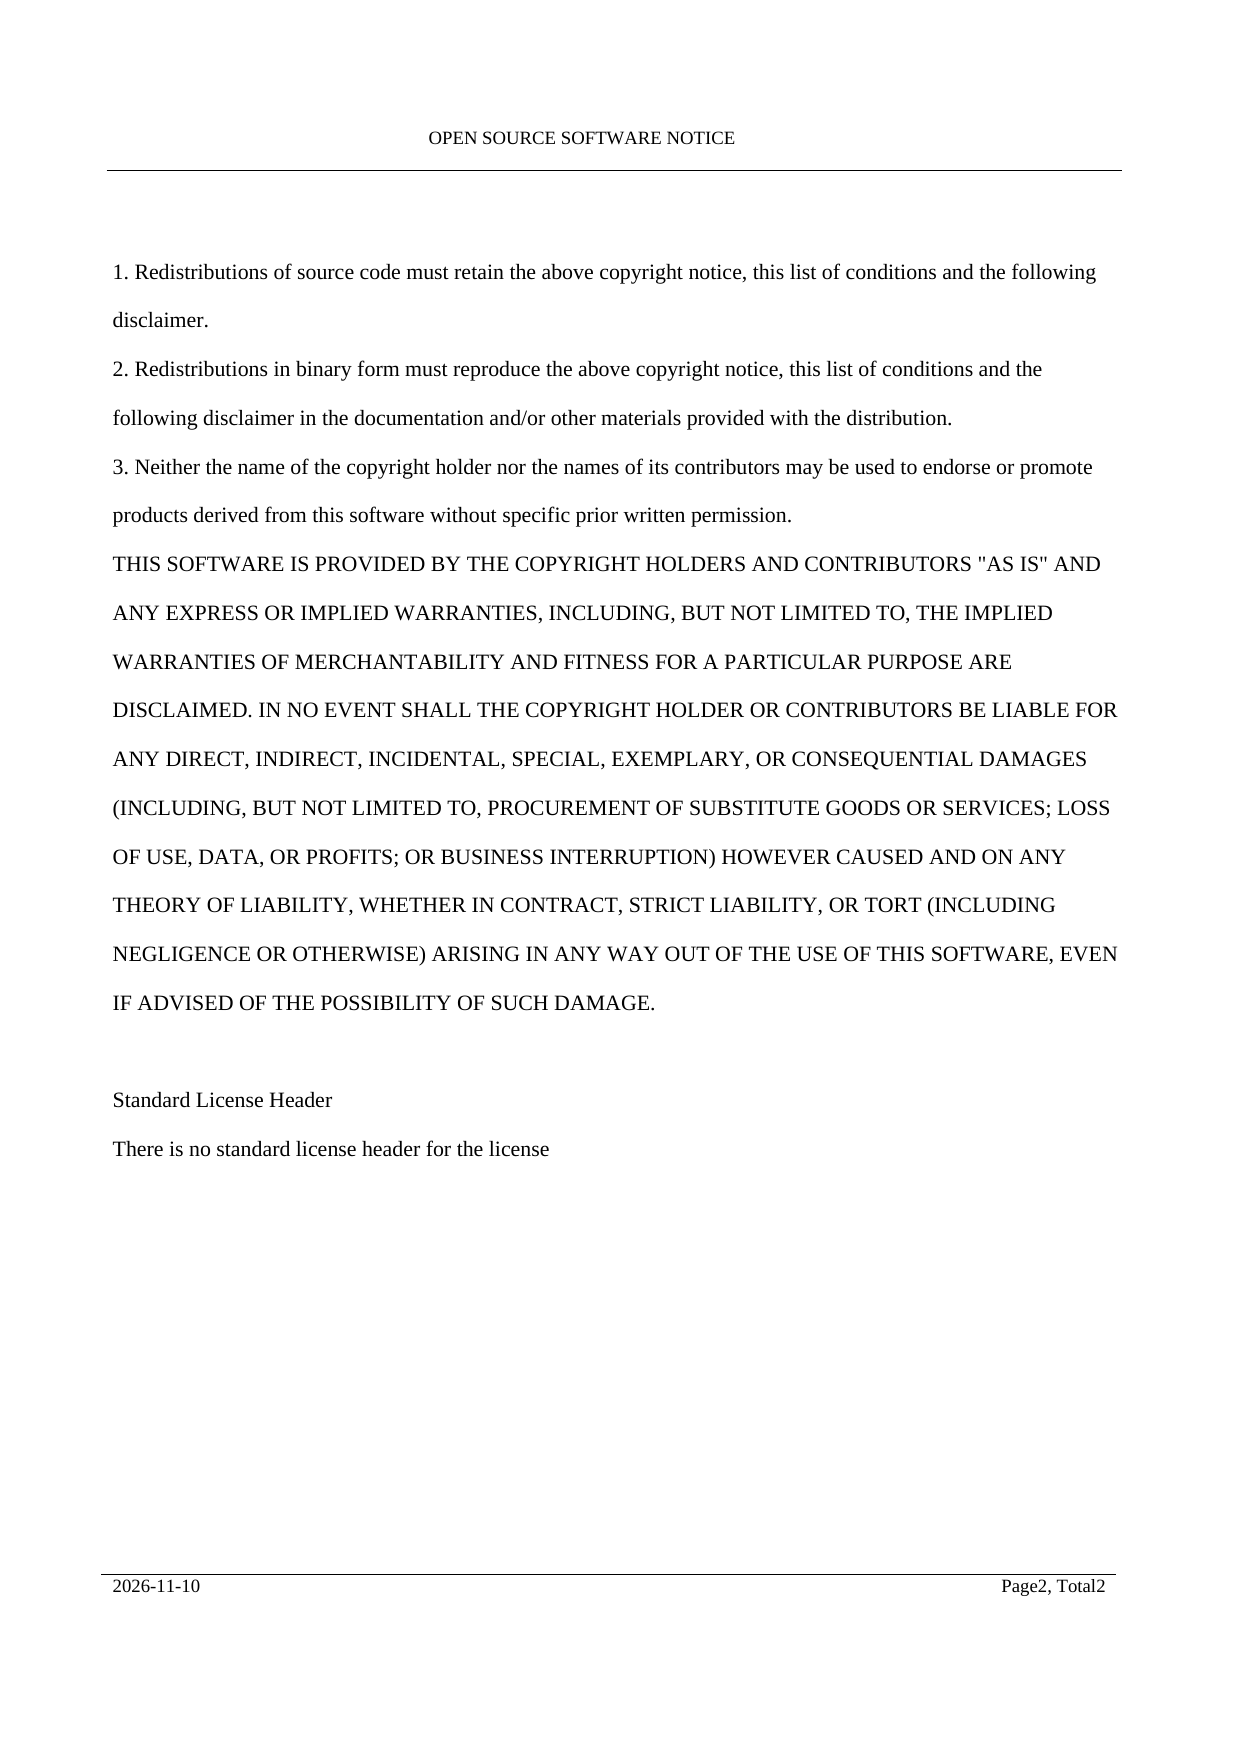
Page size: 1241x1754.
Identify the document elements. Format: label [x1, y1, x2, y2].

text [112, 206, 1128, 1165]
